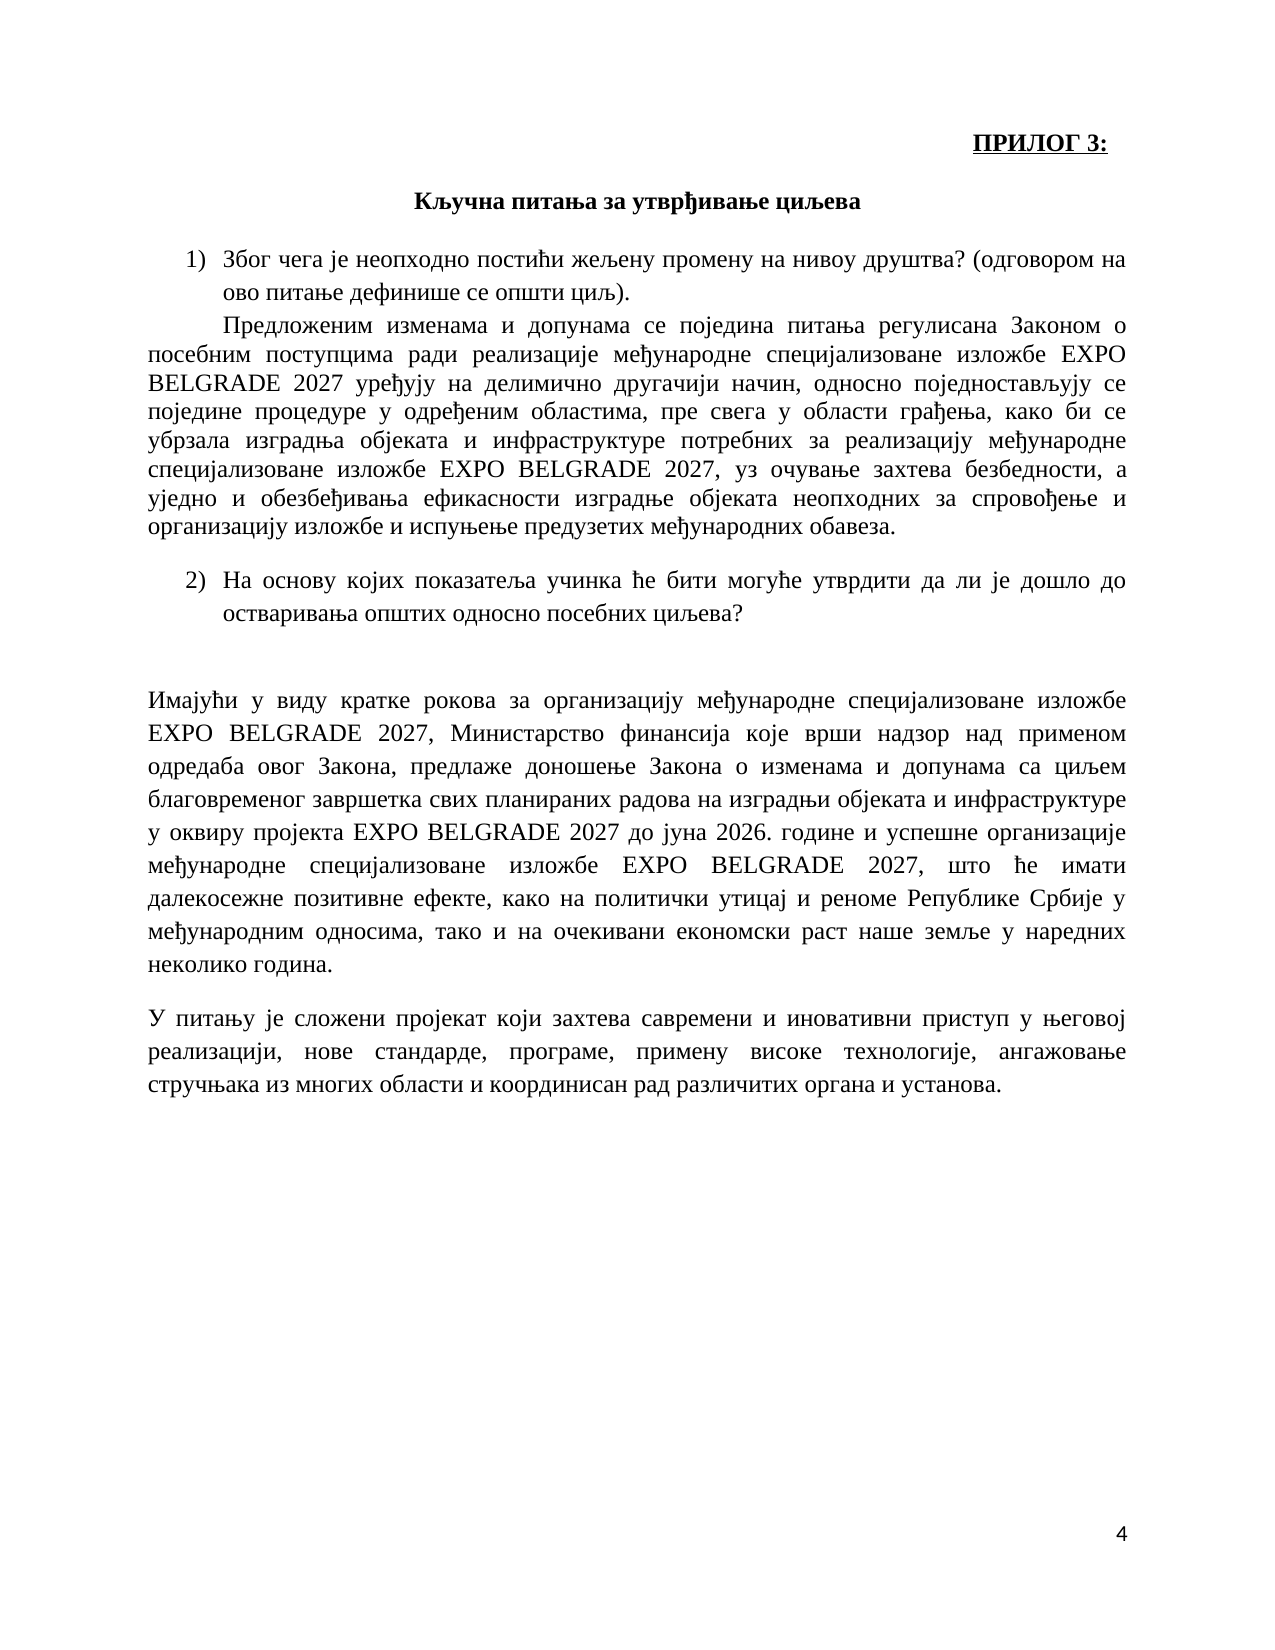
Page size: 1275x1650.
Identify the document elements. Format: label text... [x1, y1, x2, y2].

list Због чега је неопходно постићи жељену промену на нивоу друштва? (одговором на ово питање дефинише се општи циљ). [185, 244, 1127, 306]
text У питању је сложени пројекат који захтева савремени и иновативни приступ у његовој реализацији, нове стандарде, програме, примену високе технологије, ангажовање стручњака из многих области и координисан рад различитих органа и установа. [148, 1003, 1127, 1098]
text Кључна питања за утврђивање циљева [148, 186, 1127, 215]
text Предложеним изменама и допунама се поједина питања регулисана Законом о посебним поступцима ради реализације међународне специјализоване изложбе EXPO BELGRADE 2027 уређују на делимично другачији начин, односно поједностављују се поједине процедуре у одређеним областима, пре свега у области грађења, како би се убрзала изградња објеката и инфраструктуре потребних за реализацију међународне специјализоване изложбе EXPO BELGRADE 2027, уз очувањe захтева безбедности, a уједно и обезбеђивања ефикасности изградње објеката неопходних за спровођење и организацију изложбе и испуњење предузетих међународних обавеза. [148, 310, 1127, 540]
list На основу којих показатеља учинка ће бити могуће утврдити да ли је дошло до остваривања општих односно посебних циљева? [185, 565, 1127, 627]
text ПРИЛОГ 3: [973, 128, 1127, 157]
text Имајући у виду кратке рокова за организацију међународне специјализоване изложбе EXPO BELGRADE 2027, Министарство финансија које врши надзор над применом одредаба овог Закона, предлаже доношење Закона о изменама и допунама са циљем благовременог завршетка свих планираних радова на изградњи објеката и инфраструктуре у оквиру пројекта EXPO BELGRADE 2027 до јуна 2026. године и успешне организације међународне специјализоване изложбе EXPO BELGRADE 2027, што ће имати далекосежне позитивне ефекте, како на политички утицај и реноме Републике Србије у међународним односима, тако и на очекивани економски раст наше земље у наредних неколико година. [148, 685, 1127, 978]
